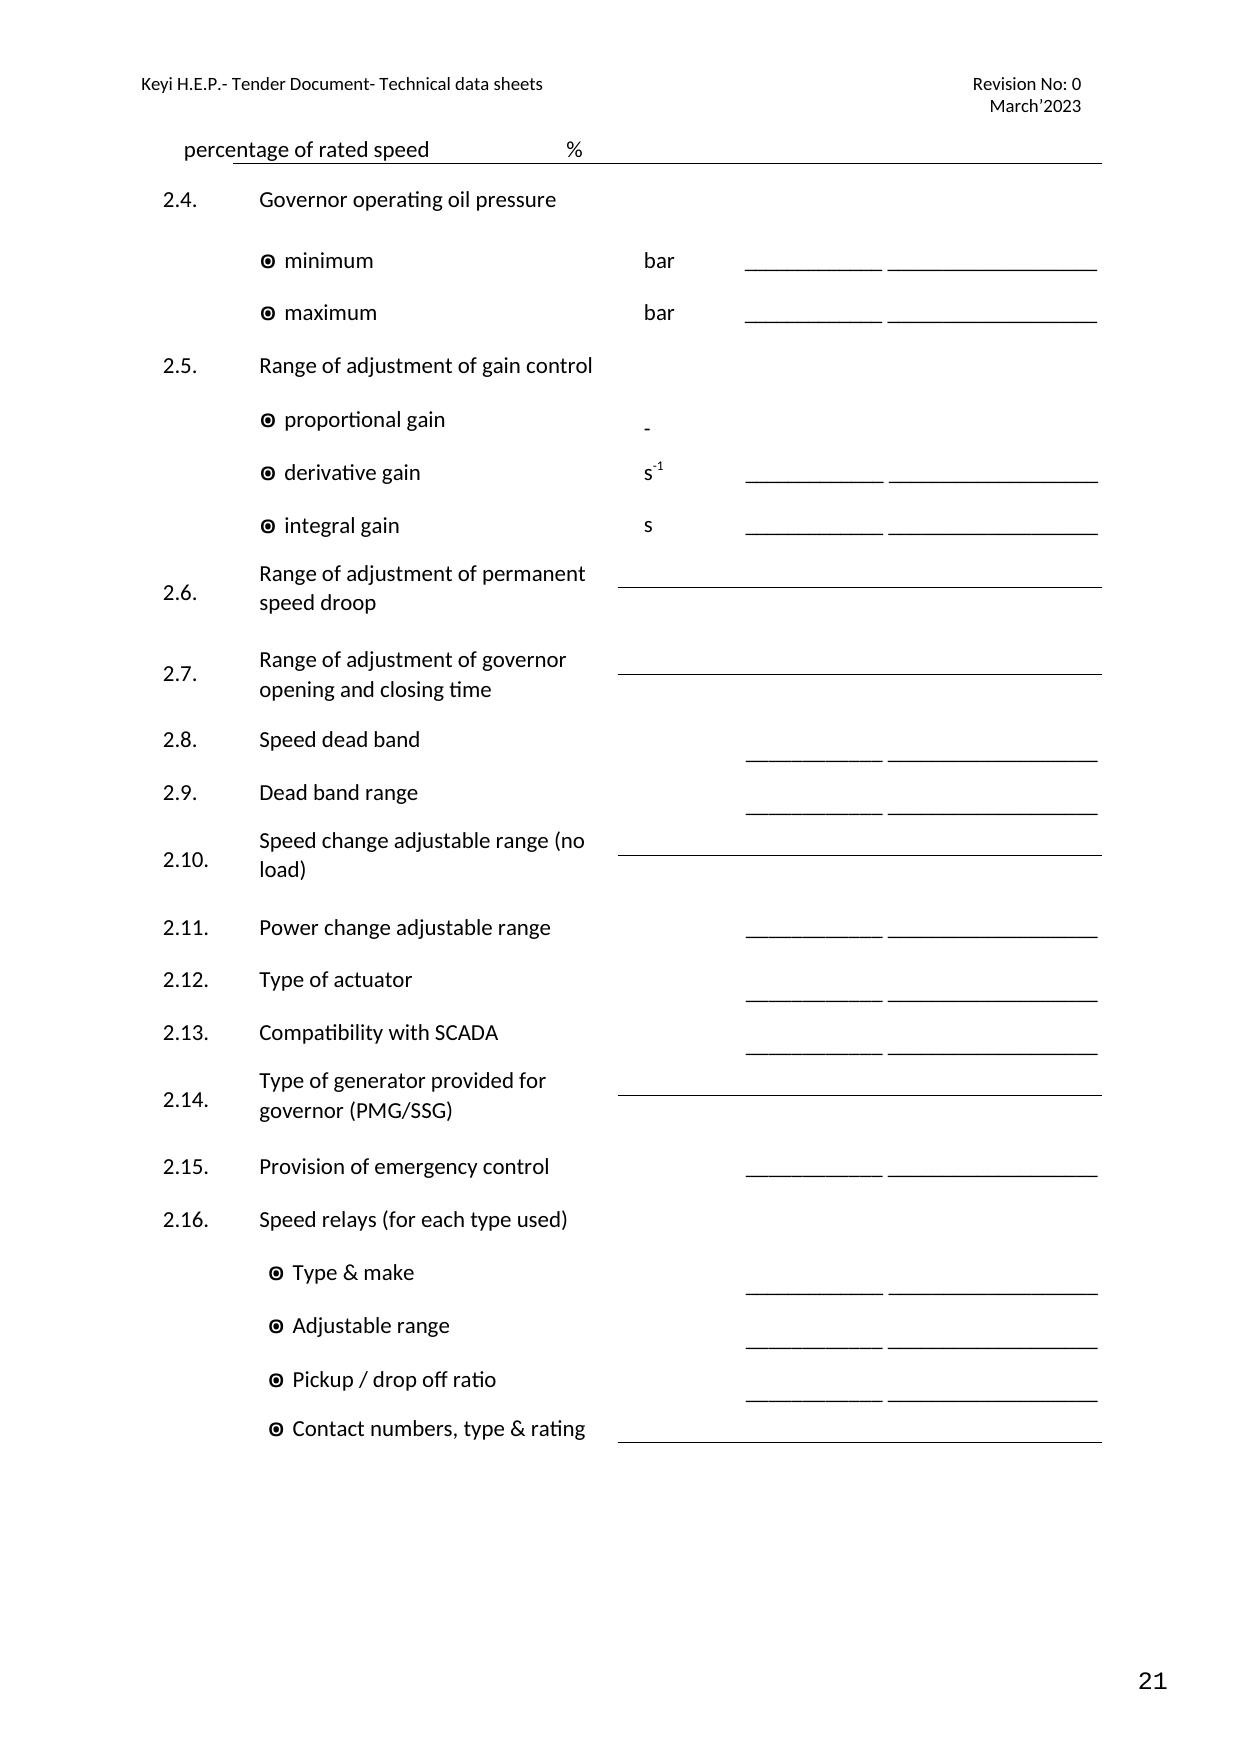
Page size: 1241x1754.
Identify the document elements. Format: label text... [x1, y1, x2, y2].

text percentage of rated speed % [184, 135, 1176, 163]
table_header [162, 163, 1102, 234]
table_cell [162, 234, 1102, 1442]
